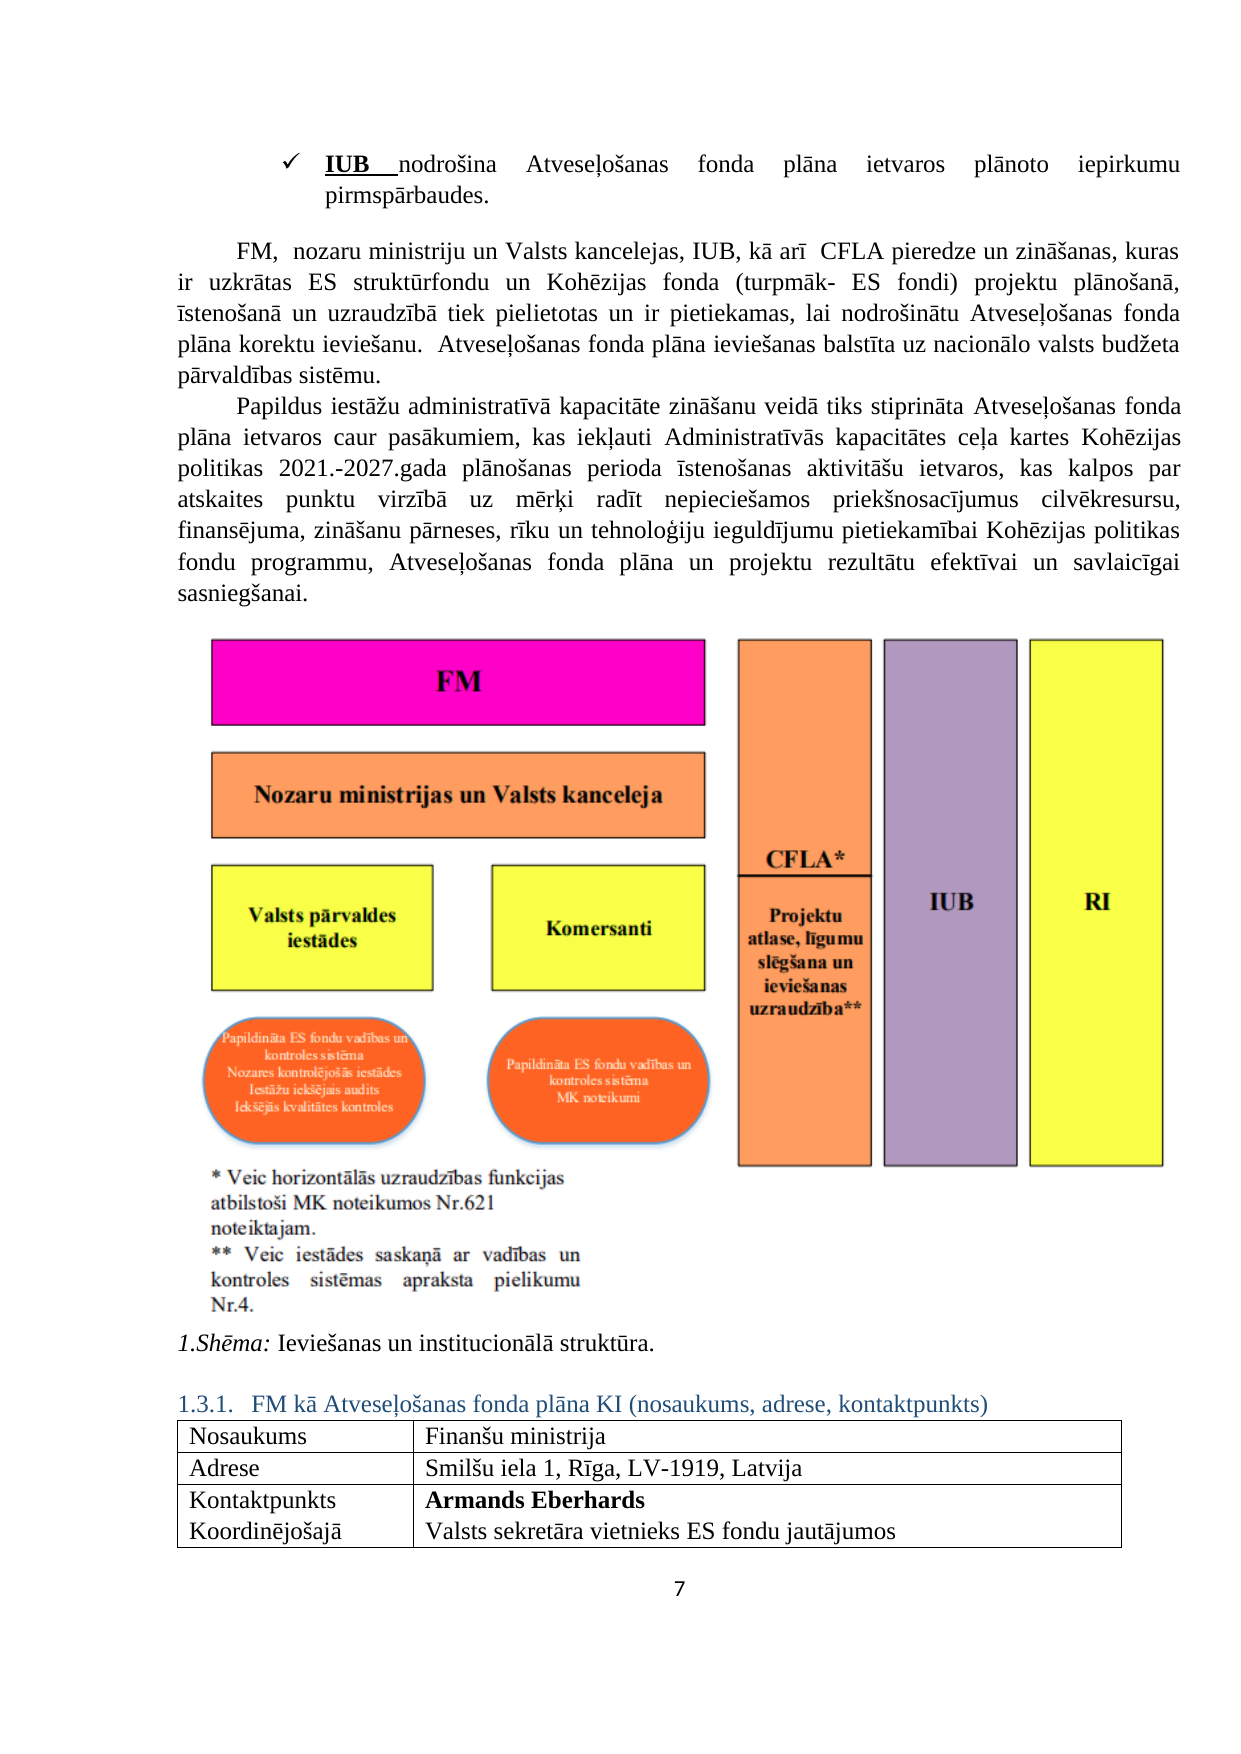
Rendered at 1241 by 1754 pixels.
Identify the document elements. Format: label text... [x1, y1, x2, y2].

text 1.Shēma: Ieviešanas un institucionālā struktūra. [177, 1329, 1181, 1357]
picture [177, 608, 1182, 1329]
text Papildus iestāžu administratīvā kapacitāte zināšanu veidā tiks stiprināta Atveseļošanas fonda plāna ietvaros caur pasākumiem, kas iekļauti Administratīvās kapacitātes ceļa kartes Kohēzijas politikas 2021.-2027.gada plānošanas perioda īstenošanas aktivitāšu ietvaros, kas kalpos par atskaites punktu virzībā uz mērķi radīt nepieciešamos priekšnosacījumus cilvēkresursu, finansējuma, zināšanu pārneses, rīku un tehnoloģiju ieguldījumu pietiekamībai Kohēzijas politikas fondu programmu, Atveseļošanas fonda plāna un projektu rezultātu efektīvai un savlaicīgai sasniegšanai. [177, 391, 1181, 606]
text FM, nozaru ministriju un Valsts kancelejas, IUB, kā arī CFLA pieredze un zināšanas, kuras ir uzkrātas ES struktūrfondu un Kohēzijas fonda (turpmāk- ES fondi) projektu plānošanā, īstenošanā un uzraudzībā tiek pielietotas un ir pietiekamas, lai nodrošinātu Atveseļošanas fonda plāna korektu ieviešanu. Atveseļošanas fonda plāna ieviešanas balstīta uz nacionālo valsts budžeta pārvaldības sistēmu. [177, 236, 1181, 389]
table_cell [178, 1485, 413, 1547]
table_header Nosaukums [178, 1421, 413, 1452]
table_cell Adrese [178, 1453, 413, 1484]
table_header Finanšu ministrija [414, 1421, 1121, 1452]
table_cell Smilšu iela 1, Rīga, LV-1919, Latvija [414, 1453, 1121, 1484]
list IUB nodrošina Atveseļošanas fonda plāna ietvaros plānoto iepirkumu pirmspārbaudes. [281, 149, 1181, 209]
subtitle FM kā Atveseļošanas fonda plāna KI (nosaukums, adrese, kontaktpunkts) [177, 1389, 1181, 1418]
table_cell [414, 1485, 1121, 1547]
